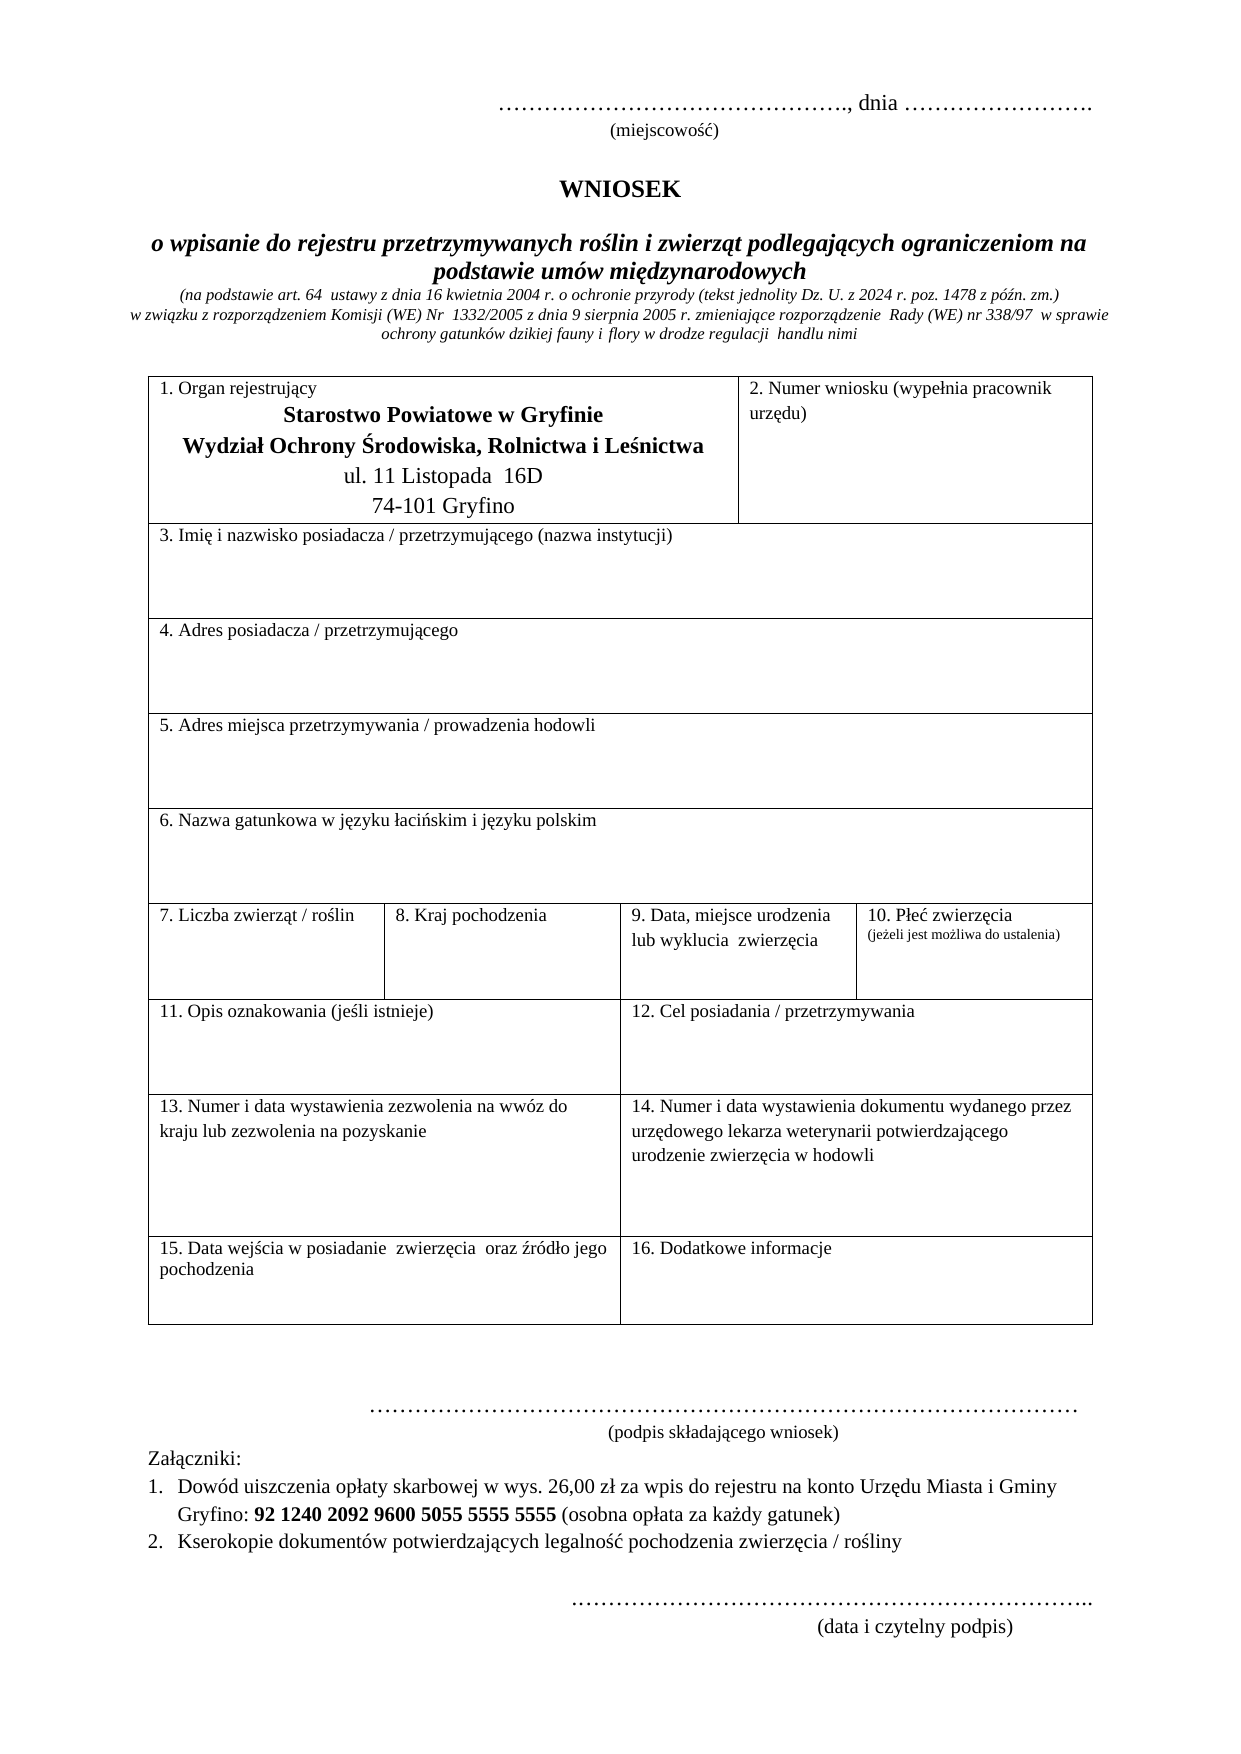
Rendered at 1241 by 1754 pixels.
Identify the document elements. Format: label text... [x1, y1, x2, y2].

table_cell 6. Nazwa gatunkowa w języku łacińskim i języku polskim [149, 809, 1092, 903]
table_cell 4. Adres posiadacza / przetrzymującego [149, 619, 1092, 713]
text WNIOSEK [148, 174, 1093, 203]
table_cell 14. Numer i data wystawienia dokumentu wydanego przez urzędowego lekarza weterynarii potwierdzającego urodzenie zwierzęcia w hodowli [621, 1095, 1092, 1236]
table_header 1. Organ rejestrujący Starostwo Powiatowe w Gryfinie Wydział Ochrony Środowiska, Rolnictwa i Leśnictwa ul. 11 Listopada 16D 74-101 Gryfino [149, 377, 738, 522]
table_header 2. Numer wniosku (wypełnia pracownik urzędu) [739, 377, 1092, 522]
table_cell 16. Dodatkowe informacje [621, 1237, 1092, 1324]
text ………………………………………………………………………………… [354, 1391, 1093, 1418]
table_cell 15. Data wejścia w posiadanie zwierzęcia oraz źródło jego pochodzenia [149, 1237, 620, 1324]
table_cell 11. Opis oznakowania (jeśli istnieje) [149, 1000, 620, 1094]
text ………………………………………., dnia ……………………. [148, 89, 1093, 115]
text .………………………………………………………….. [185, 1584, 1093, 1611]
table_cell 9. Data, miejsce urodzenia lub wyklucia zwierzęcia [621, 904, 856, 998]
text w związku z rozporządzeniem Komisji (WE) Nr 1332/2005 z dnia 9 sierpnia 2005 r. zmieniające rozporządzenie Rady (WE) nr 338/97 w sprawie ochrony gatunków dzikiej fauny i flory w drodze regulacji handlu nimi [110, 304, 1130, 343]
text (miejscowość) [502, 119, 827, 140]
table_cell 3. Imię i nazwisko posiadacza / przetrzymującego (nazwa instytucji) [149, 524, 1092, 618]
text (podpis składającego wniosek) [354, 1421, 1093, 1443]
table_cell 12. Cel posiadania / przetrzymywania [621, 1000, 1092, 1094]
table_cell 8. Kraj pochodzenia [385, 904, 620, 998]
table_cell 13. Numer i data wystawienia zezwolenia na wwóz do kraju lub zezwolenia na pozyskanie [149, 1095, 620, 1236]
table_cell 10. Płeć zwierzęcia (jeżeli jest możliwa do ustalenia) [857, 904, 1092, 998]
text (data i czytelny podpis) [701, 1614, 1093, 1638]
list Dowód uiszczenia opłaty skarbowej w wys. 26,00 zł za wpis do rejestru na konto Urzędu Miasta i Gminy Gryfino: 92 1240 2092 9600 5055 5555 5555 (osobna opłata za każdy gatunek) [148, 1474, 1093, 1526]
subtitle o wpisanie do rejestru przetrzymywanych roślin i zwierząt podlegających ograniczeniom na podstawie umów międzynarodowych [148, 228, 1093, 285]
list Kserokopie dokumentów potwierdzających legalność pochodzenia zwierzęcia / rośliny [148, 1529, 1093, 1553]
table_cell 5. Adres miejsca przetrzymywania / prowadzenia hodowli [149, 714, 1092, 808]
text (na podstawie art. 64 ustawy z dnia 16 kwietnia 2004 r. o ochronie przyrody (tekst jednolity Dz. U. z 2024 r. poz. 1478 z późn. zm.) [148, 285, 1093, 304]
text Załączniki: [148, 1446, 1093, 1470]
table_cell 7. Liczba zwierząt / roślin [149, 904, 384, 998]
